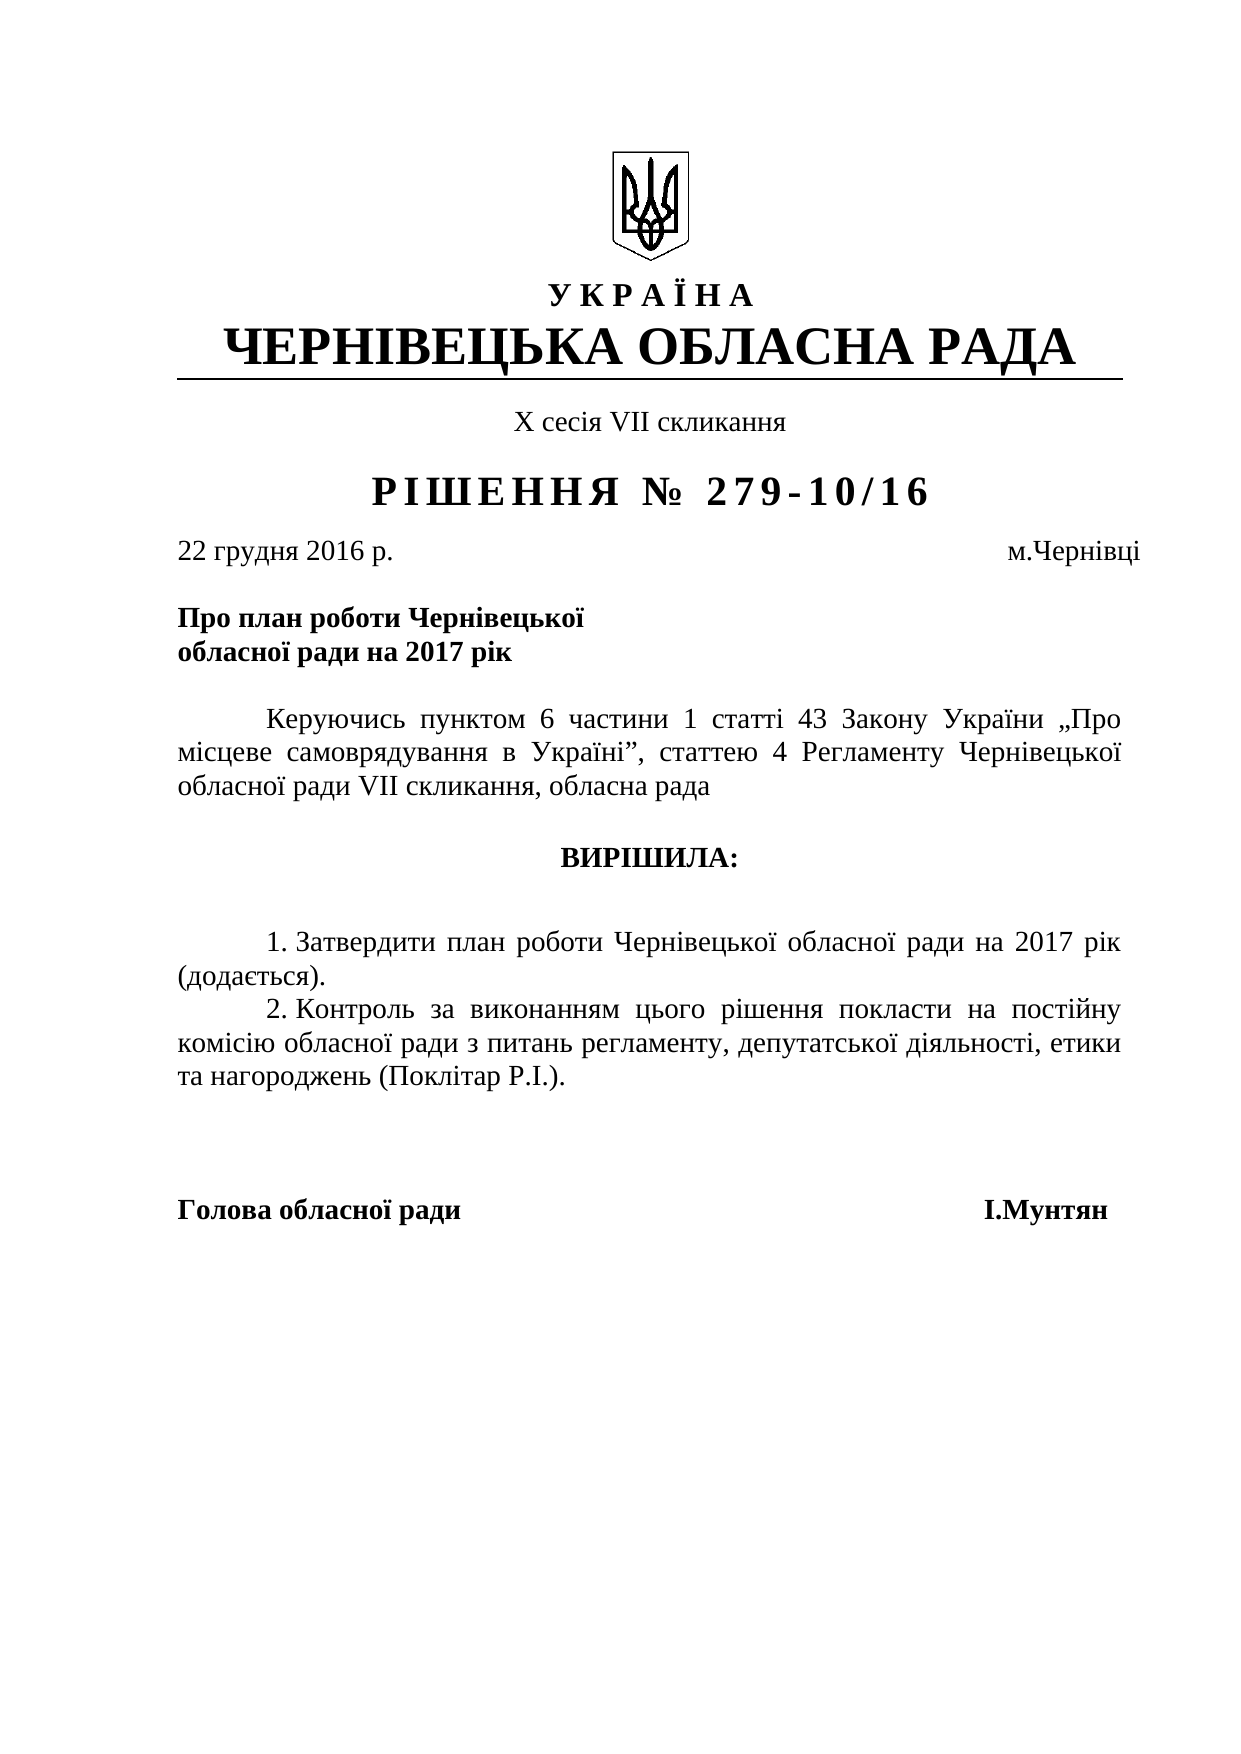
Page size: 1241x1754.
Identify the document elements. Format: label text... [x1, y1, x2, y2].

subtitle Х сесія VІІ скликання [177, 404, 1122, 437]
text У К Р А Ї Н А [177, 264, 1123, 314]
list Затвердити план роботи Чернівецької обласної ради на 2017 рік (додається). [177, 924, 1122, 991]
table_header м.Чернівці [610, 533, 1152, 567]
table_header 22 грудня 2016 р. [166, 533, 610, 567]
subtitle РІШЕННЯ № 279-10/16 [177, 466, 1122, 514]
list Контроль за виконанням цього рішення покласти на постійну комісію обласної ради з питань регламенту, депутатської діяльності, етики та нагороджень (Поклітар Р.І.). [177, 991, 1122, 1092]
text Про план роботи Чернівецької обласної ради на 2017 рік [177, 600, 694, 667]
text Керуючись пунктом 6 частини 1 статті 43 Закону України „Про місцеве самоврядування в Україні”, статтею 4 Регламенту Чернівецької обласної ради VІІ скликання, обласна рада [177, 701, 1122, 801]
picture [610, 149, 690, 264]
text Голова обласної ради І.Мунтян [177, 1192, 1122, 1226]
text ВИРІШИЛА: [177, 840, 1122, 873]
subtitle ЧЕРНІВЕЦЬКА ОБЛАСНА РАДА [177, 314, 1123, 378]
